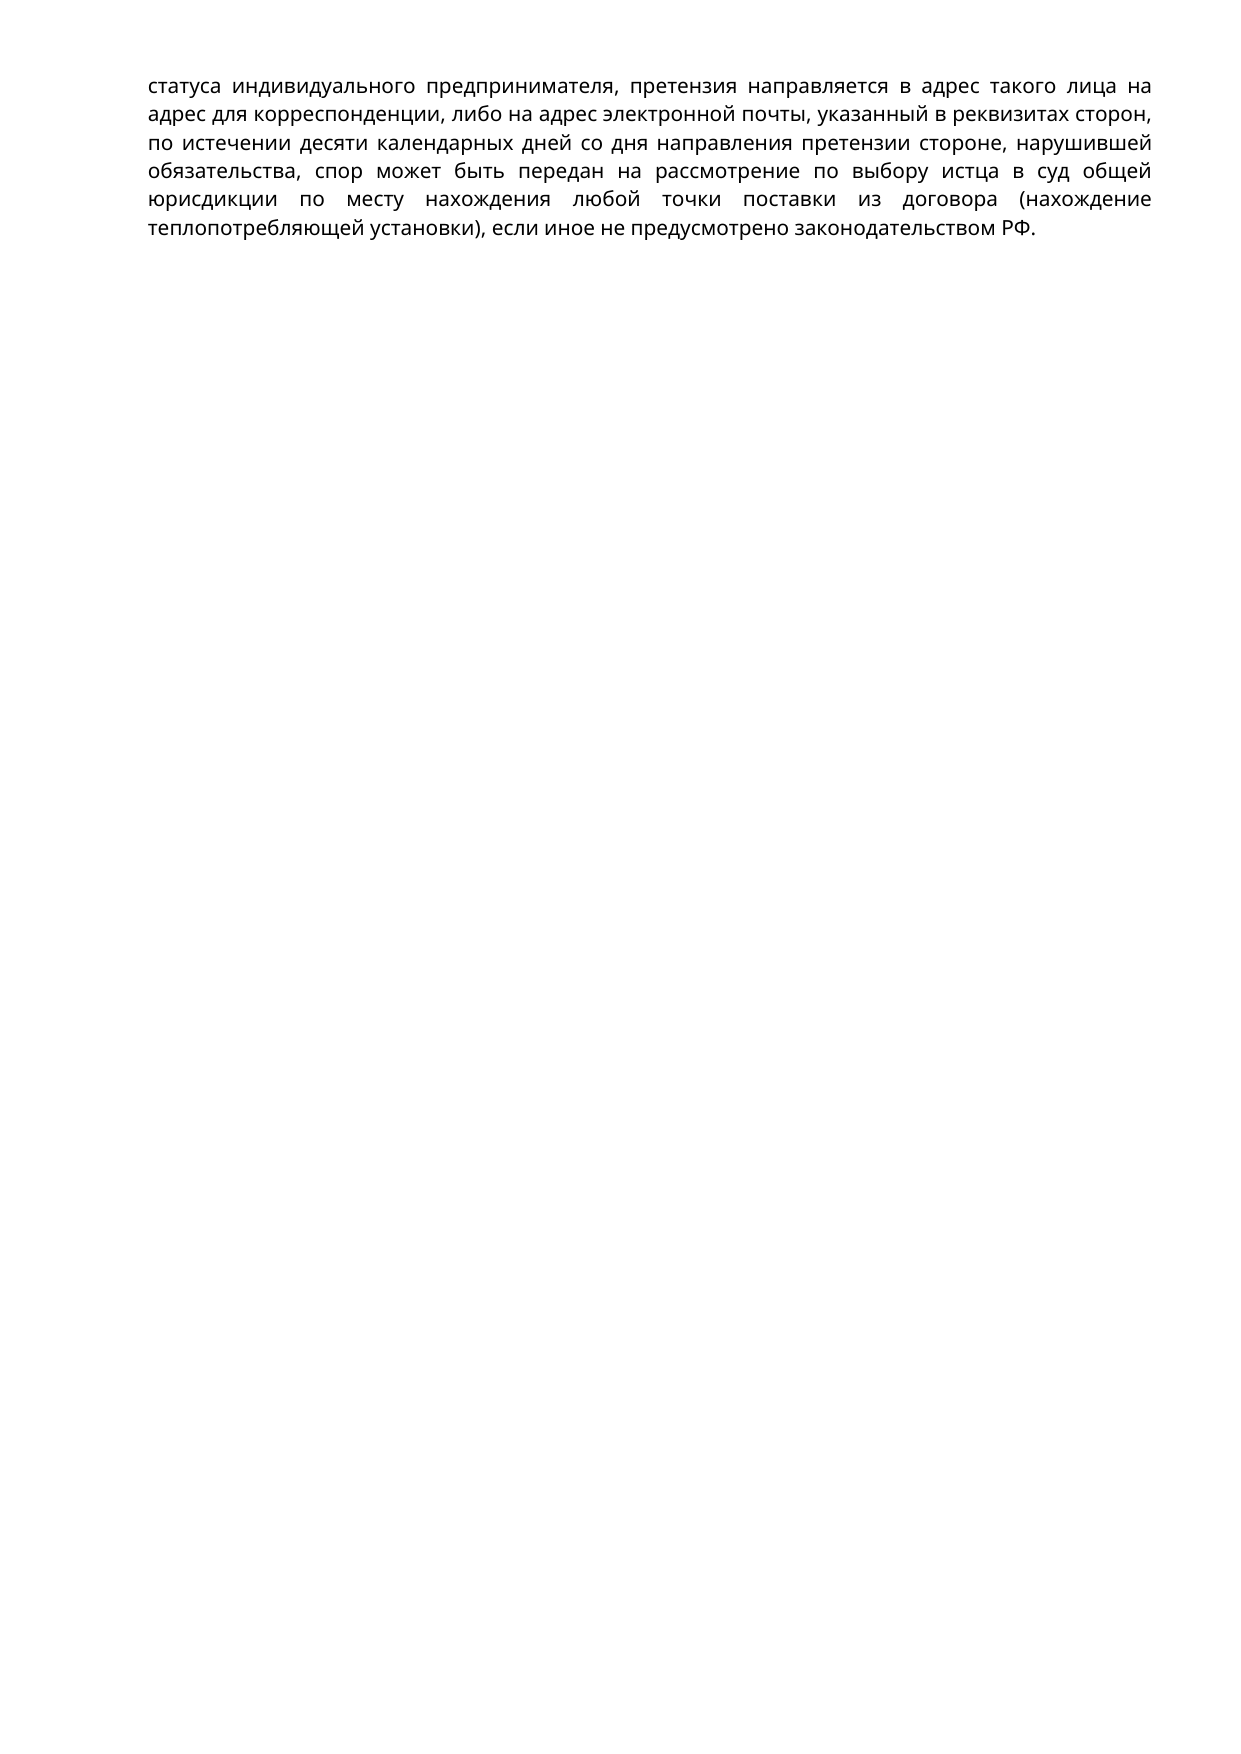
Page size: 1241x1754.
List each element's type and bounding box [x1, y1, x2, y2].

text [148, 71, 1153, 241]
